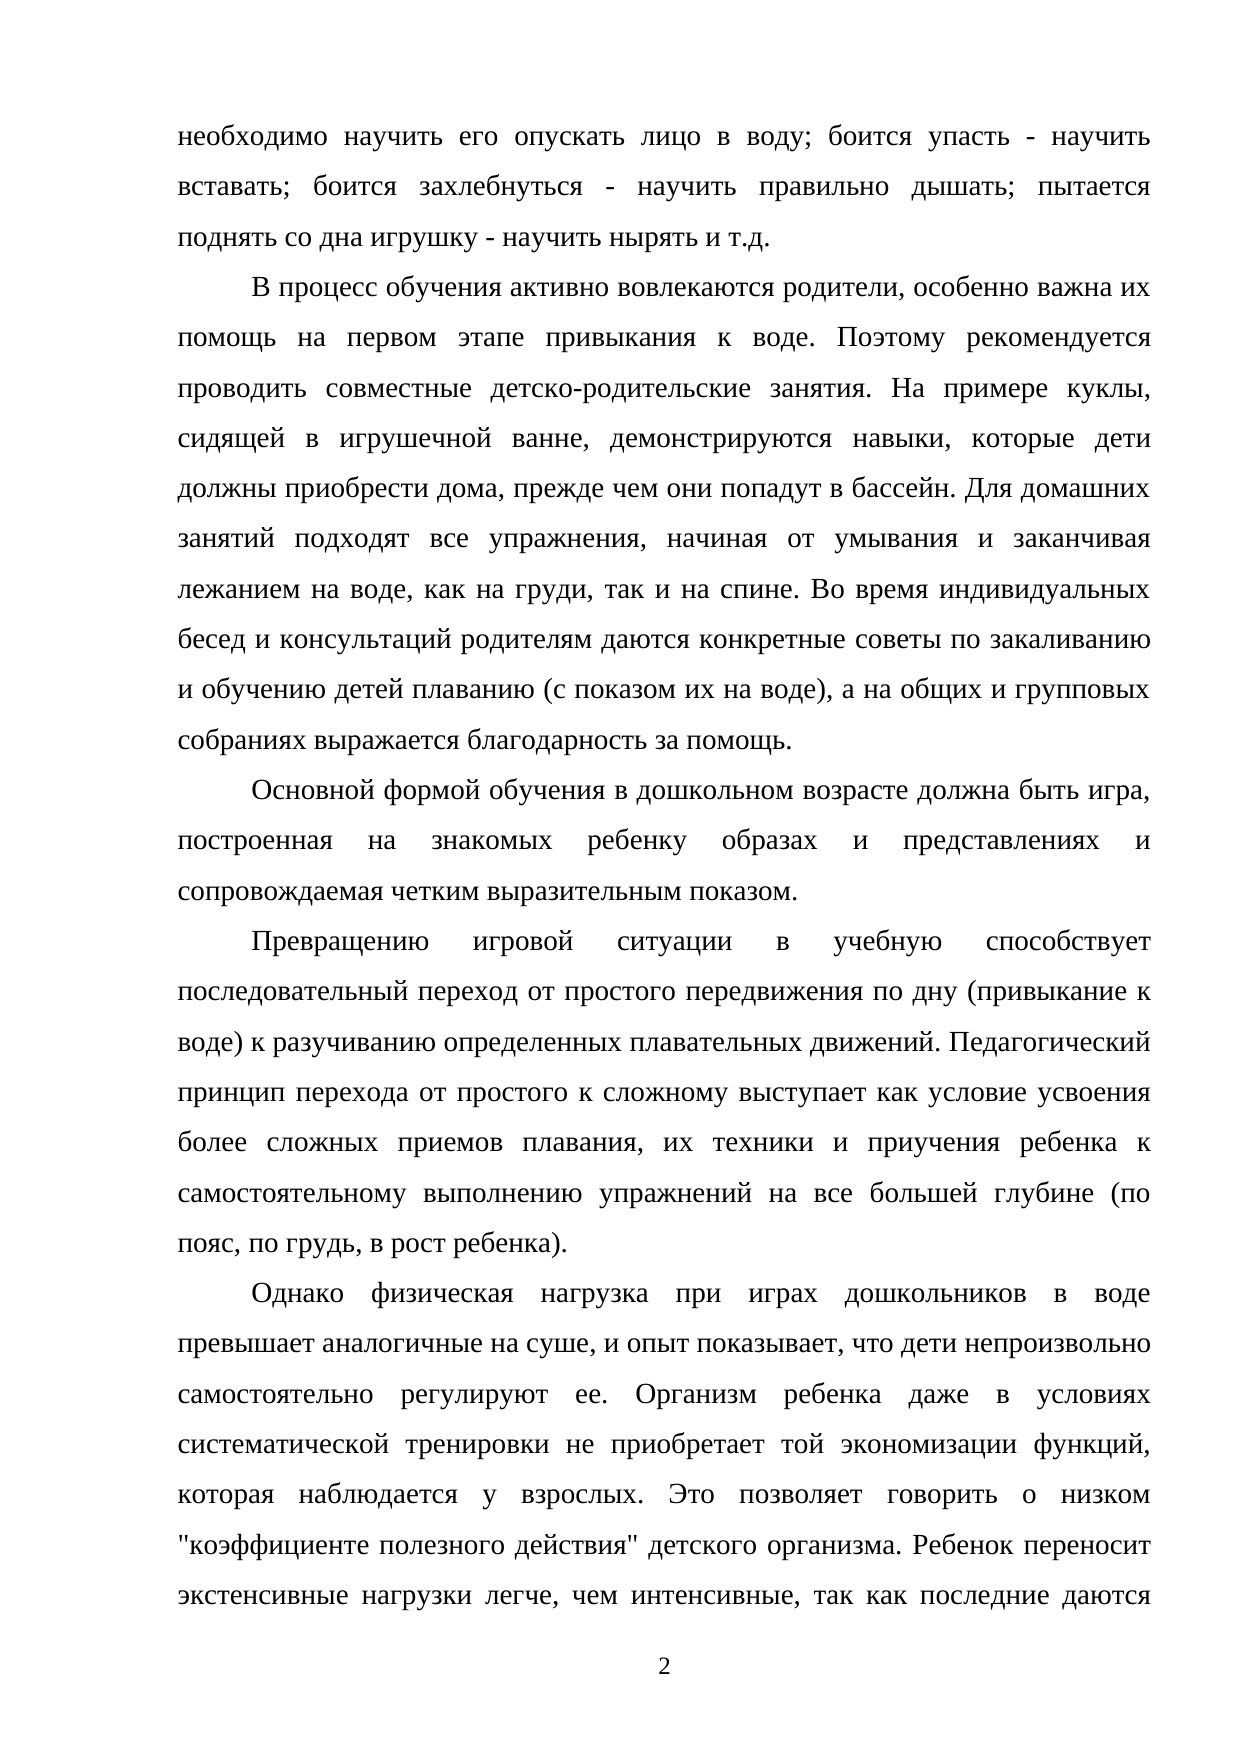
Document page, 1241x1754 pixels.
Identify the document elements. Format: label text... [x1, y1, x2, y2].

text Превращению игровой ситуации в учебную способствует последовательный переход от простого передвижения по дну (привыкание к воде) к разучиванию определенных плавательных движений. Педагогический принцип перехода от простого к сложному выступает как условие усвоения более сложных приемов плавания, их техники и приучения ребенка к самостоятельному выполнению упражнений на все большей глубине (по пояс, по грудь, в рост ребенка). [177, 923, 1152, 1258]
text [177, 118, 1152, 252]
text В процесс обучения активно вовлекаются родители, особенно важна их помощь на первом этапе привыкания к воде. Поэтому рекомендуется проводить совместные детско-родительские занятия. На примере куклы, сидящей в игрушечной ванне, демонстрируются навыки, которые дети должны приобрести дома, прежде чем они попадут в бассейн. Для домашних занятий подходят все упражнения, начиная от умывания и заканчивая лежанием на воде, как на груди, так и на спине. Во время индивидуальных бесед и консультаций родителям даются конкретные советы по закаливанию и обучению детей плаванию (с показом их на воде), а на общих и групповых собраниях выражается благодарность за помощь. [177, 269, 1152, 755]
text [177, 1275, 1152, 1611]
text Основной формой обучения в дошкольном возрасте должна быть игра, построенная на знакомых ребенку образах и представлениях и сопровождаемая четким выразительным показом. [177, 772, 1152, 906]
